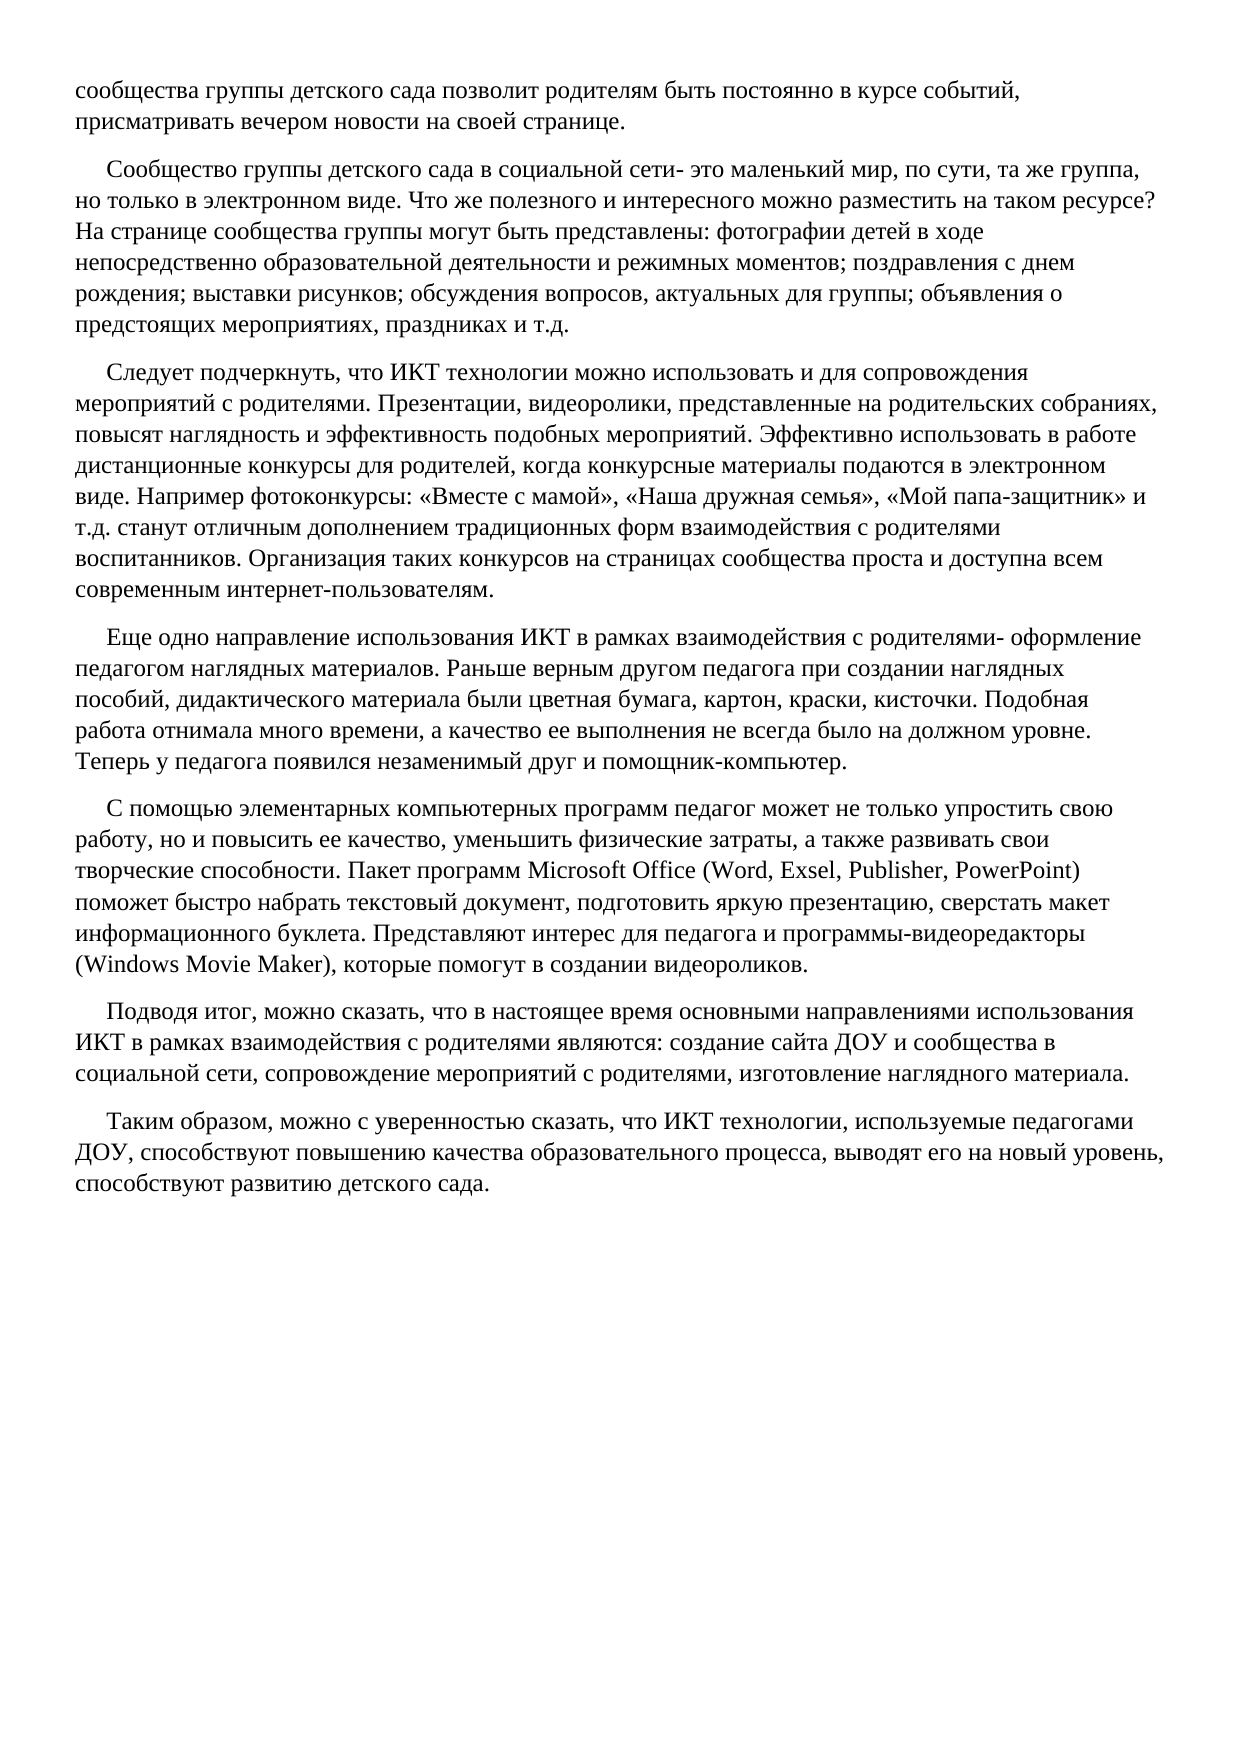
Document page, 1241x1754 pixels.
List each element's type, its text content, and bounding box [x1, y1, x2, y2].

text Подводя итог, можно сказать, что в настоящее время основными направлениями использования ИКТ в рамках взаимодействия с родителями являются: создание сайта ДОУ и сообщества в социальной сети, сопровождение мероприятий с родителями, изготовление наглядного материала. [75, 996, 1165, 1087]
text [75, 75, 1165, 135]
text Следует подчеркнуть, что ИКТ технологии можно использовать и для сопровождения мероприятий с родителями. Презентации, видеоролики, представленные на родительских собраниях, повысят наглядность и эффективность подобных мероприятий. Эффективно использовать в работе дистанционные конкурсы для родителей, когда конкурсные материалы подаются в электронном виде. Например фотоконкурсы: «Вместе с мамой», «Наша дружная семья», «Мой папа-защитник» и т.д. станут отличным дополнением традиционных форм взаимодействия с родителями воспитанников. Организация таких конкурсов на страницах сообщества проста и доступна всем современным интернет-пользователям. [75, 357, 1165, 603]
text Таким образом, можно с уверенностью сказать, что ИКТ технологии, используемые педагогами ДОУ, способствуют повышению качества образовательного процесса, выводят его на новый уровень, способствуют развитию детского сада. [75, 1106, 1165, 1197]
text Еще одно направление использования ИКТ в рамках взаимодействия с родителями- оформление педагогом наглядных материалов. Раньше верным другом педагога при создании наглядных пособий, дидактического материала были цветная бумага, картон, краски, кисточки. Подобная работа отнимала много времени, а качество ее выполнения не всегда было на должном уровне. Теперь у педагога появился незаменимый друг и помощник-компьютер. [75, 622, 1165, 774]
text С помощью элементарных компьютерных программ педагог может не только упростить свою работу, но и повысить ее качество, уменьшить физические затраты, а также развивать свои творческие способности. Пакет программ Microsoft Office (Word, Exsel, Publisher, PowerPoint) поможет быстро набрать текстовый документ, подготовить яркую презентацию, сверстать макет информационного буклета. Представляют интерес для педагога и программы-видеоредакторы (Windows Movie Maker), которые помогут в создании видеороликов. [75, 793, 1165, 977]
text Сообщество группы детского сада в социальной сети- это маленький мир, по сути, та же группа, но только в электронном виде. Что же полезного и интересного можно разместить на таком ресурсе? На странице сообщества группы могут быть представлены: фотографии детей в ходе непосредственно образовательной деятельности и режимных моментов; поздравления с днем рождения; выставки рисунков; обсуждения вопросов, актуальных для группы; объявления о предстоящих мероприятиях, праздниках и т.д. [75, 154, 1165, 338]
